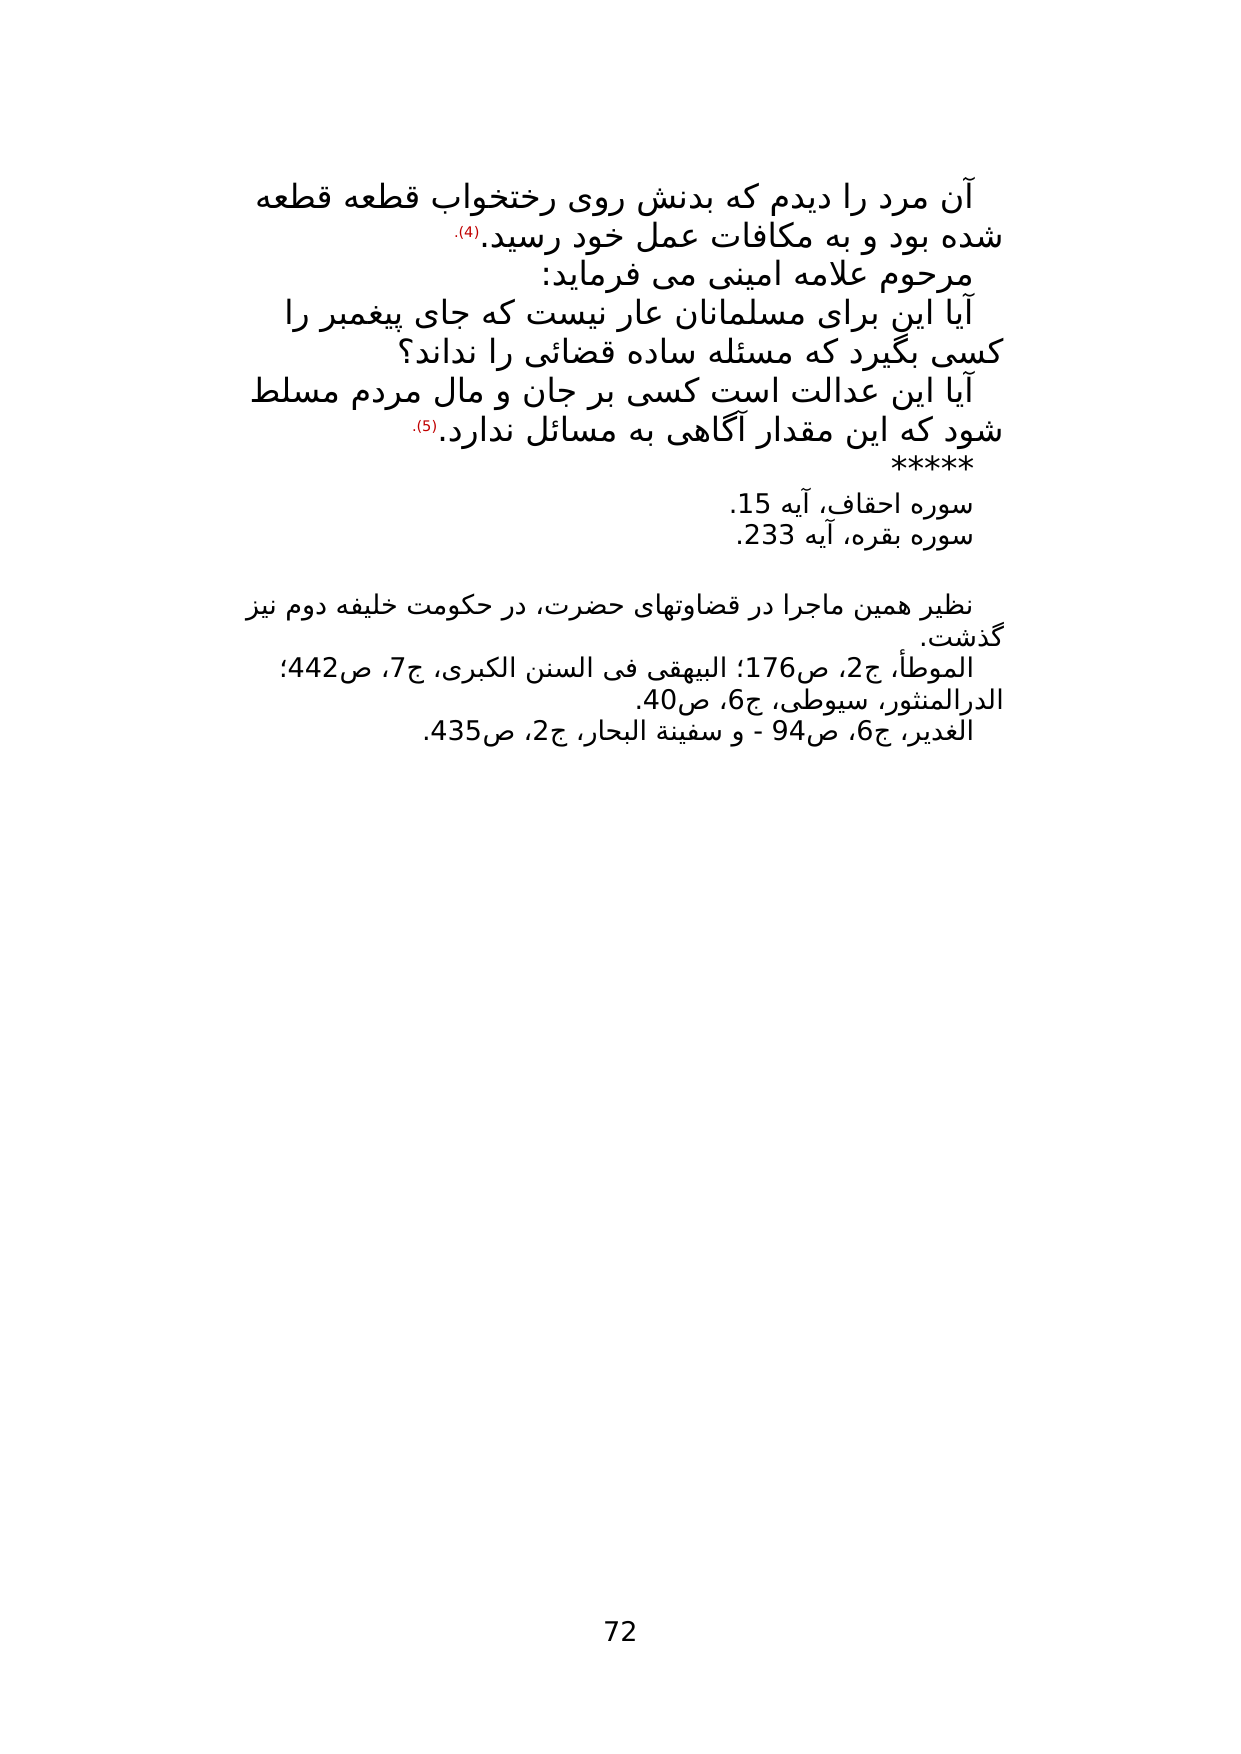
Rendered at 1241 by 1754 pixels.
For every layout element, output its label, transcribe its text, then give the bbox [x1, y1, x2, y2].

text الموطأ، ج2، ص176؛ البیهقی فی السنن الکبری، ج7، ص442؛ الدرالمنثور، سیوطی، ج6، ص40. [236, 653, 1004, 716]
text سوره احقاف، آیه 15. [236, 488, 1004, 519]
text ***** [236, 449, 1004, 488]
text آن مرد را دیدم که بدنش روی رختخواب قطعه قطعه شده بود و به مکافات عمل خود رسید.(4). [236, 177, 1004, 255]
text الغدیر، ج6، ص94 - و سفینة البحار، ج2، ص435. [236, 716, 1004, 747]
text سوره بقره، آیه 233. [236, 519, 1004, 551]
text مرحوم علامه امینی می فرماید: [236, 255, 1004, 294]
text آیا این عدالت است کسی بر جان و مال مردم مسلط شود که این مقدار آگاهی به مسائل ندارد.(5). [236, 371, 1004, 449]
text آیا این برای مسلمانان عار نیست که جای پیغمبر را کسی بگیرد که مسئله ساده قضائی را نداند؟ [236, 294, 1004, 371]
text نظیر همین ماجرا در قضاوتهای حضرت، در حکومت خلیفه دوم نیز گذشت. [236, 589, 1004, 653]
